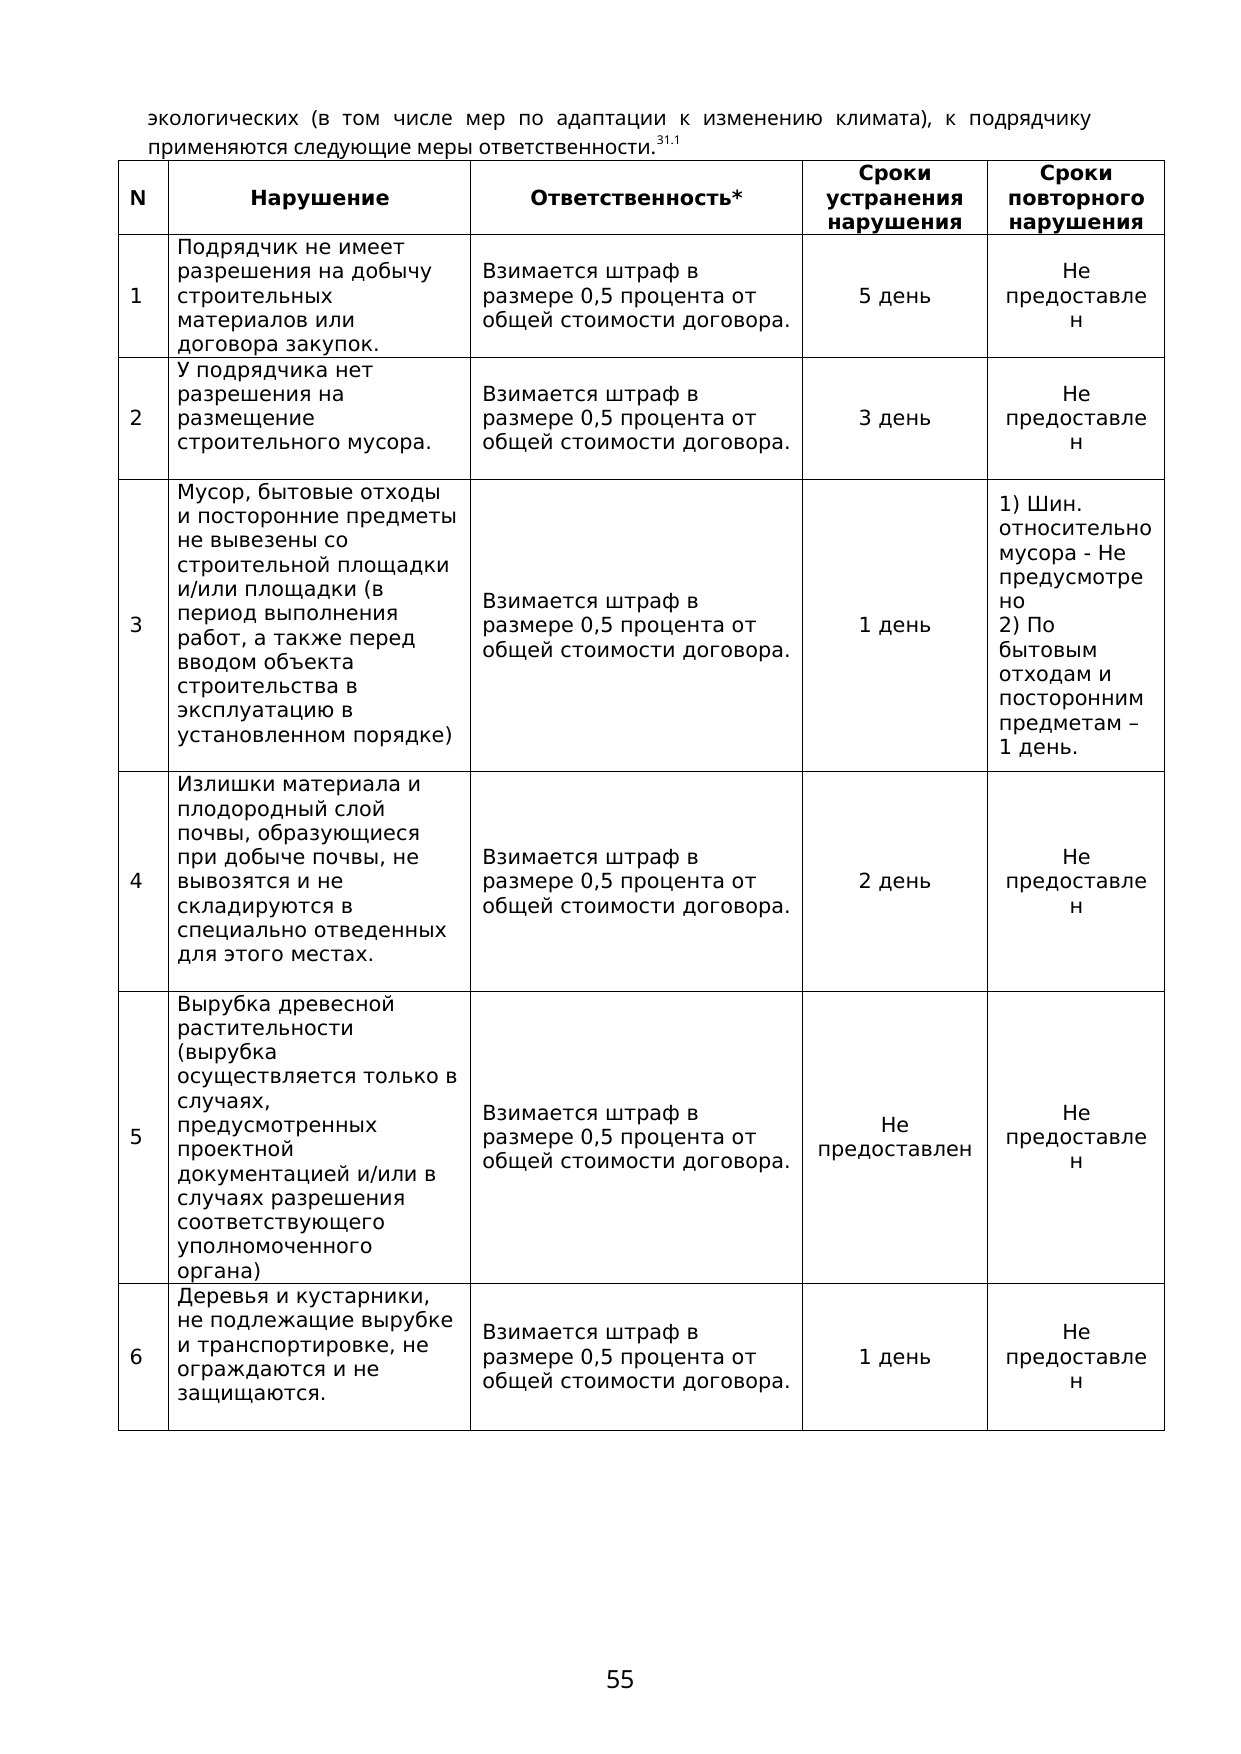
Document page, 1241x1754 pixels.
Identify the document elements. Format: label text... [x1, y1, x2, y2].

table_cell Взимается штраф в размере 0,5 процента от общей стоимости договора. [471, 358, 802, 479]
table_cell Не предоставлен [988, 992, 1164, 1283]
table_cell 1 день [803, 480, 987, 771]
table_cell 1) Шин. относительно мусора - Не предусмотрено 2) По бытовым отходам и посторонним предметам – 1 день. [988, 480, 1164, 771]
table_cell 2 день [803, 772, 987, 991]
table_cell Мусор, бытовые отходы и посторонние предметы не вывезены со строительной площадки и/или площадки (в период выполнения работ, а также перед вводом объекта строительства в эксплуатацию в установленном порядке) [169, 480, 470, 771]
table_cell 5 день [803, 235, 987, 357]
table_cell 2 [119, 358, 168, 479]
table_cell Взимается штраф в размере 0,5 процента от общей стоимости договора. [471, 480, 802, 771]
table_cell Не предоставлен [988, 358, 1164, 479]
table_cell Взимается штраф в размере 0,5 процента от общей стоимости договора. [471, 235, 802, 357]
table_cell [471, 1284, 802, 1430]
table_header Сроки повторного нарушения [988, 161, 1164, 234]
table_cell Деревья и кустарники, не подлежащие вырубке и транспортировке, не ограждаются и не защищаются. [169, 1284, 470, 1430]
table_cell Вырубка древесной растительности (вырубка осуществляется только в случаях, предусмотренных проектной документацией и/или в случаях разрешения соответствующего уполномоченного органа) [169, 992, 470, 1283]
table_cell Взимается штраф в размере 0,5 процента от общей стоимости договора. [471, 772, 802, 991]
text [148, 103, 1092, 160]
table_cell Не предоставлен [988, 772, 1164, 991]
table_header Сроки устранения нарушения [803, 161, 987, 234]
table_header Ответственность* [471, 161, 802, 234]
table_cell 3 [119, 480, 168, 771]
table_cell 6 [119, 1284, 168, 1430]
table_cell У подрядчика нет разрешения на размещение строительного мусора. [169, 358, 470, 479]
table_cell 1 день [803, 1284, 987, 1430]
table_cell 5 [119, 992, 168, 1283]
table_cell 1 [119, 235, 168, 357]
table_header N [119, 161, 168, 234]
table_cell 3 день [803, 358, 987, 479]
table_header Нарушение [169, 161, 470, 234]
table_cell Подрядчик не имеет разрешения на добычу строительных материалов или договора закупок. [169, 235, 470, 357]
table_cell Не предоставлен [988, 235, 1164, 357]
table_cell Не предоставлен [803, 992, 987, 1283]
table_cell Не предоставлен [988, 1284, 1164, 1430]
table_cell 4 [119, 772, 168, 991]
table_cell Взимается штраф в размере 0,5 процента от общей стоимости договора. [471, 992, 802, 1283]
table_cell Излишки материала и плодородный слой почвы, образующиеся при добыче почвы, не вывозятся и не складируются в специально отведенных для этого местах. [169, 772, 470, 991]
